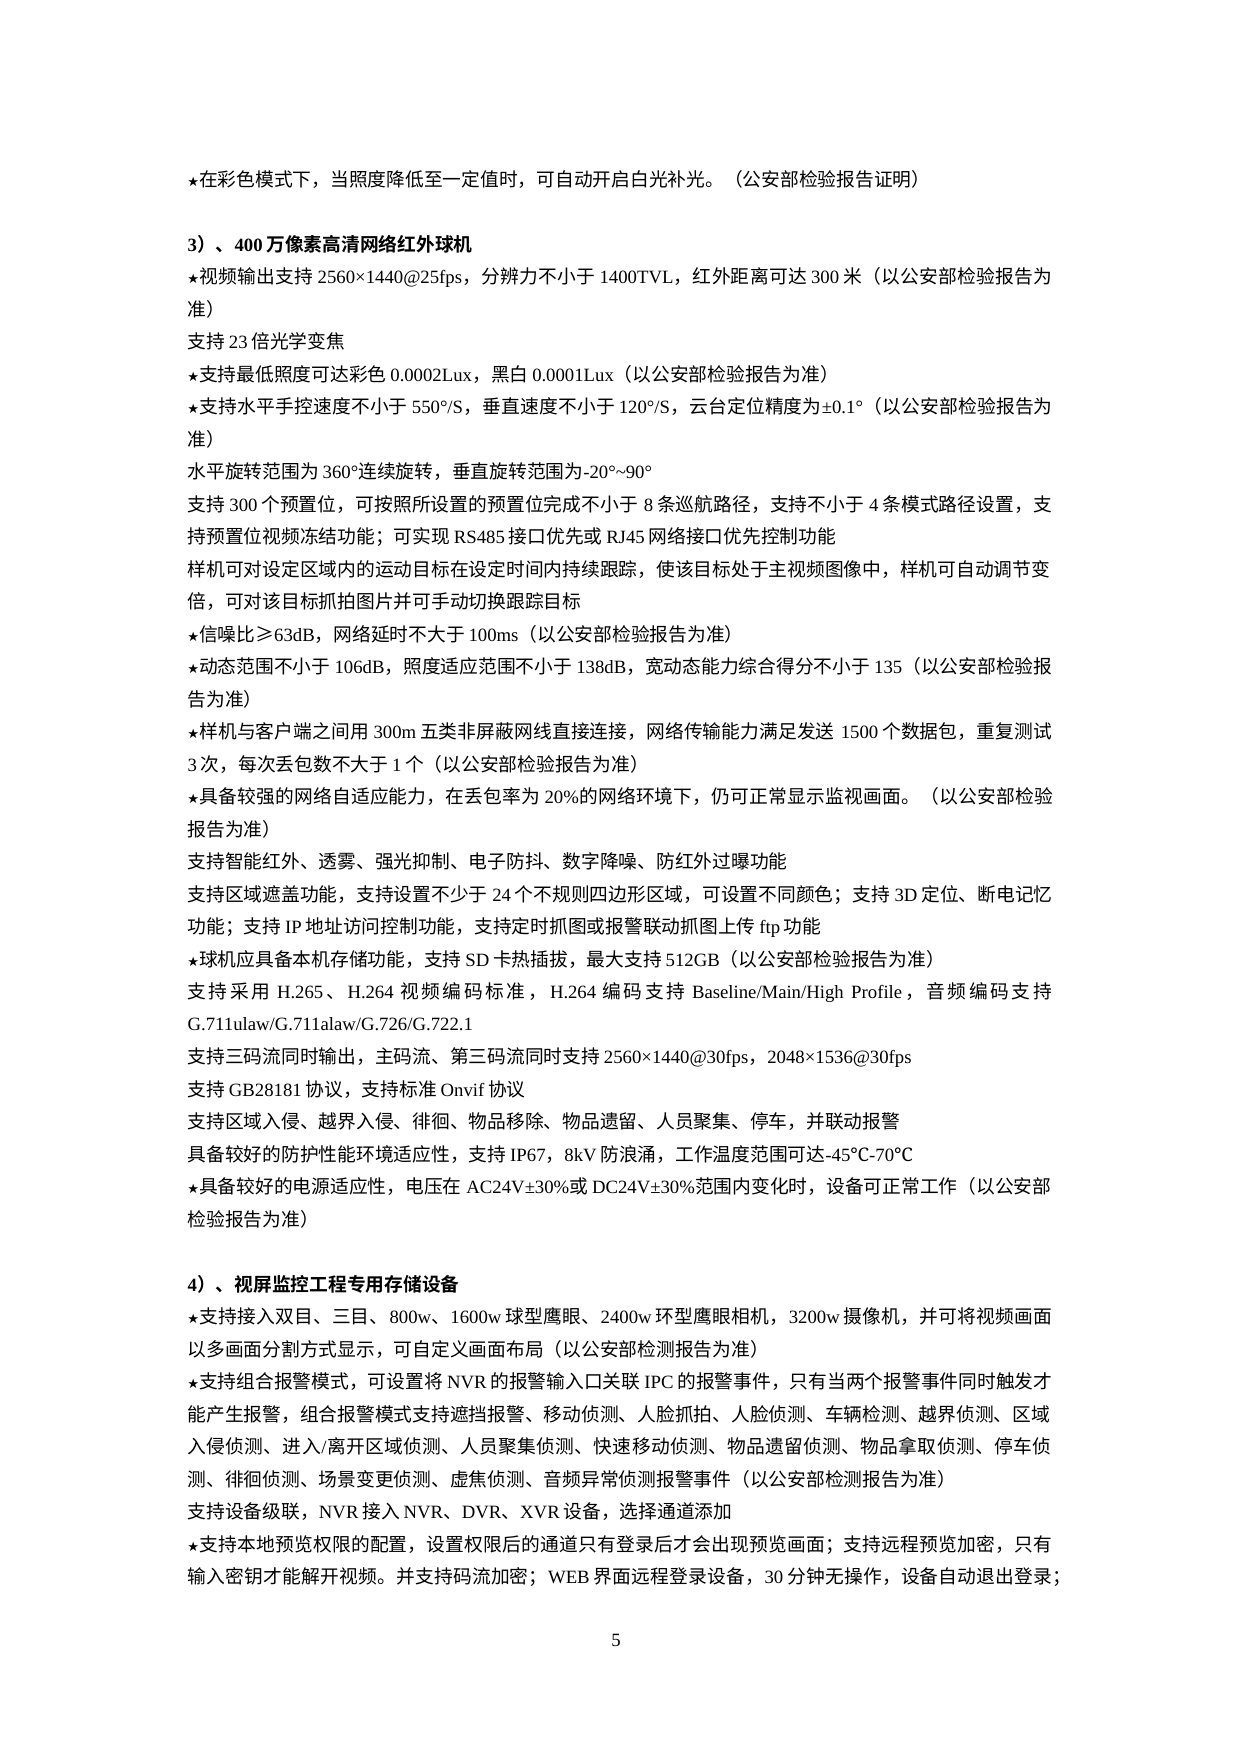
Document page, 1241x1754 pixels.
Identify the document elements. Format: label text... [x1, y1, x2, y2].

text 支持300个预置位，可按照所设置的预置位完成不小于8条巡航路径，支持不小于4条模式路径设置，支持预置位视频冻结功能；可实现RS485接口优先或RJ45网络接口优先控制功能 [187, 487, 1053, 552]
text ★样机与客户端之间用300m五类非屏蔽网线直接连接，网络传输能力满足发送1500个数据包，重复测试3次，每次丢包数不大于1个（以公安部检验报告为准） [187, 714, 1053, 779]
text 支持23倍光学变焦 [187, 324, 1053, 357]
text 支持智能红外、透雾、强光抑制、电子防抖、数字降噪、防红外过曝功能 [187, 844, 1053, 877]
text ★视频输出支持2560×1440@25fps，分辨力不小于1400TVL，红外距离可达300米（以公安部检验报告为准） [187, 259, 1053, 324]
text 支持设备级联，NVR接入NVR、DVR、XVR设备，选择通道添加 [187, 1494, 1053, 1527]
text 样机可对设定区域内的运动目标在设定时间内持续跟踪，使该目标处于主视频图像中，样机可自动调节变倍，可对该目标抓拍图片并可手动切换跟踪目标 [187, 552, 1053, 617]
text ★具备较好的电源适应性，电压在AC24V±30%或DC24V±30%范围内变化时，设备可正常工作（以公安部检验报告为准） [187, 1169, 1053, 1234]
text ★支持最低照度可达彩色0.0002Lux，黑白0.0001Lux（以公安部检验报告为准） [187, 357, 1053, 389]
text 水平旋转范围为360°连续旋转，垂直旋转范围为-20°~90° [187, 454, 1053, 487]
text ★支持组合报警模式，可设置将NVR的报警输入口关联IPC的报警事件，只有当两个报警事件同时触发才能产生报警，组合报警模式支持遮挡报警、移动侦测、人脸抓拍、人脸侦测、车辆检测、越界侦测、区域入侵侦测、进入/离开区域侦测、人员聚集侦测、快速移动侦测、物品遗留侦测、物品拿取侦测、停车侦测、徘徊侦测、场景变更侦测、虚焦侦测、音频异常侦测报警事件（以公安部检测报告为准） [187, 1364, 1053, 1494]
text ★信噪比≥63dB，网络延时不大于100ms（以公安部检验报告为准） [187, 617, 1053, 649]
text 支持区域入侵、越界入侵、徘徊、物品移除、物品遗留、人员聚集、停车，并联动报警 [187, 1104, 1053, 1137]
text ★支持水平手控速度不小于550°/S，垂直速度不小于120°/S，云台定位精度为±0.1°（以公安部检验报告为准） [187, 389, 1053, 454]
text ★具备较强的网络自适应能力，在丢包率为20%的网络环境下，仍可正常显示监视画面。（以公安部检验报告为准） [187, 779, 1053, 844]
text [187, 1527, 1053, 1592]
text 3）、400万像素高清网络红外球机 [187, 227, 1053, 259]
text 支持区域遮盖功能，支持设置不少于24个不规则四边形区域，可设置不同颜色；支持3D定位、断电记忆功能；支持IP地址访问控制功能，支持定时抓图或报警联动抓图上传ftp功能 [187, 877, 1053, 942]
text 4）、视屏监控工程专用存储设备 [187, 1267, 1053, 1299]
text ★支持接入双目、三目、800w、1600w球型鹰眼、2400w环型鹰眼相机，3200w摄像机，并可将视频画面以多画面分割方式显示，可自定义画面布局（以公安部检测报告为准） [187, 1299, 1053, 1364]
text 支持采用H.265、H.264视频编码标准，H.264编码支持Baseline/Main/High Profile，音频编码支持G.711ulaw/G.711alaw/G.726/G.722.1 [187, 974, 1053, 1039]
text 具备较好的防护性能环境适应性，支持IP67，8kV防浪涌，工作温度范围可达-45℃-70℃ [187, 1137, 1053, 1169]
text ★在彩色模式下，当照度降低至一定值时，可自动开启白光补光。（公安部检验报告证明） [187, 162, 1053, 194]
text 支持GB28181协议，支持标准Onvif协议 [187, 1072, 1053, 1104]
text ★动态范围不小于106dB，照度适应范围不小于138dB，宽动态能力综合得分不小于135（以公安部检验报告为准） [187, 649, 1053, 714]
text ★球机应具备本机存储功能，支持SD卡热插拔，最大支持512GB（以公安部检验报告为准） [187, 942, 1053, 974]
text 支持三码流同时输出，主码流、第三码流同时支持2560×1440@30fps，2048×1536@30fps [187, 1039, 1053, 1072]
